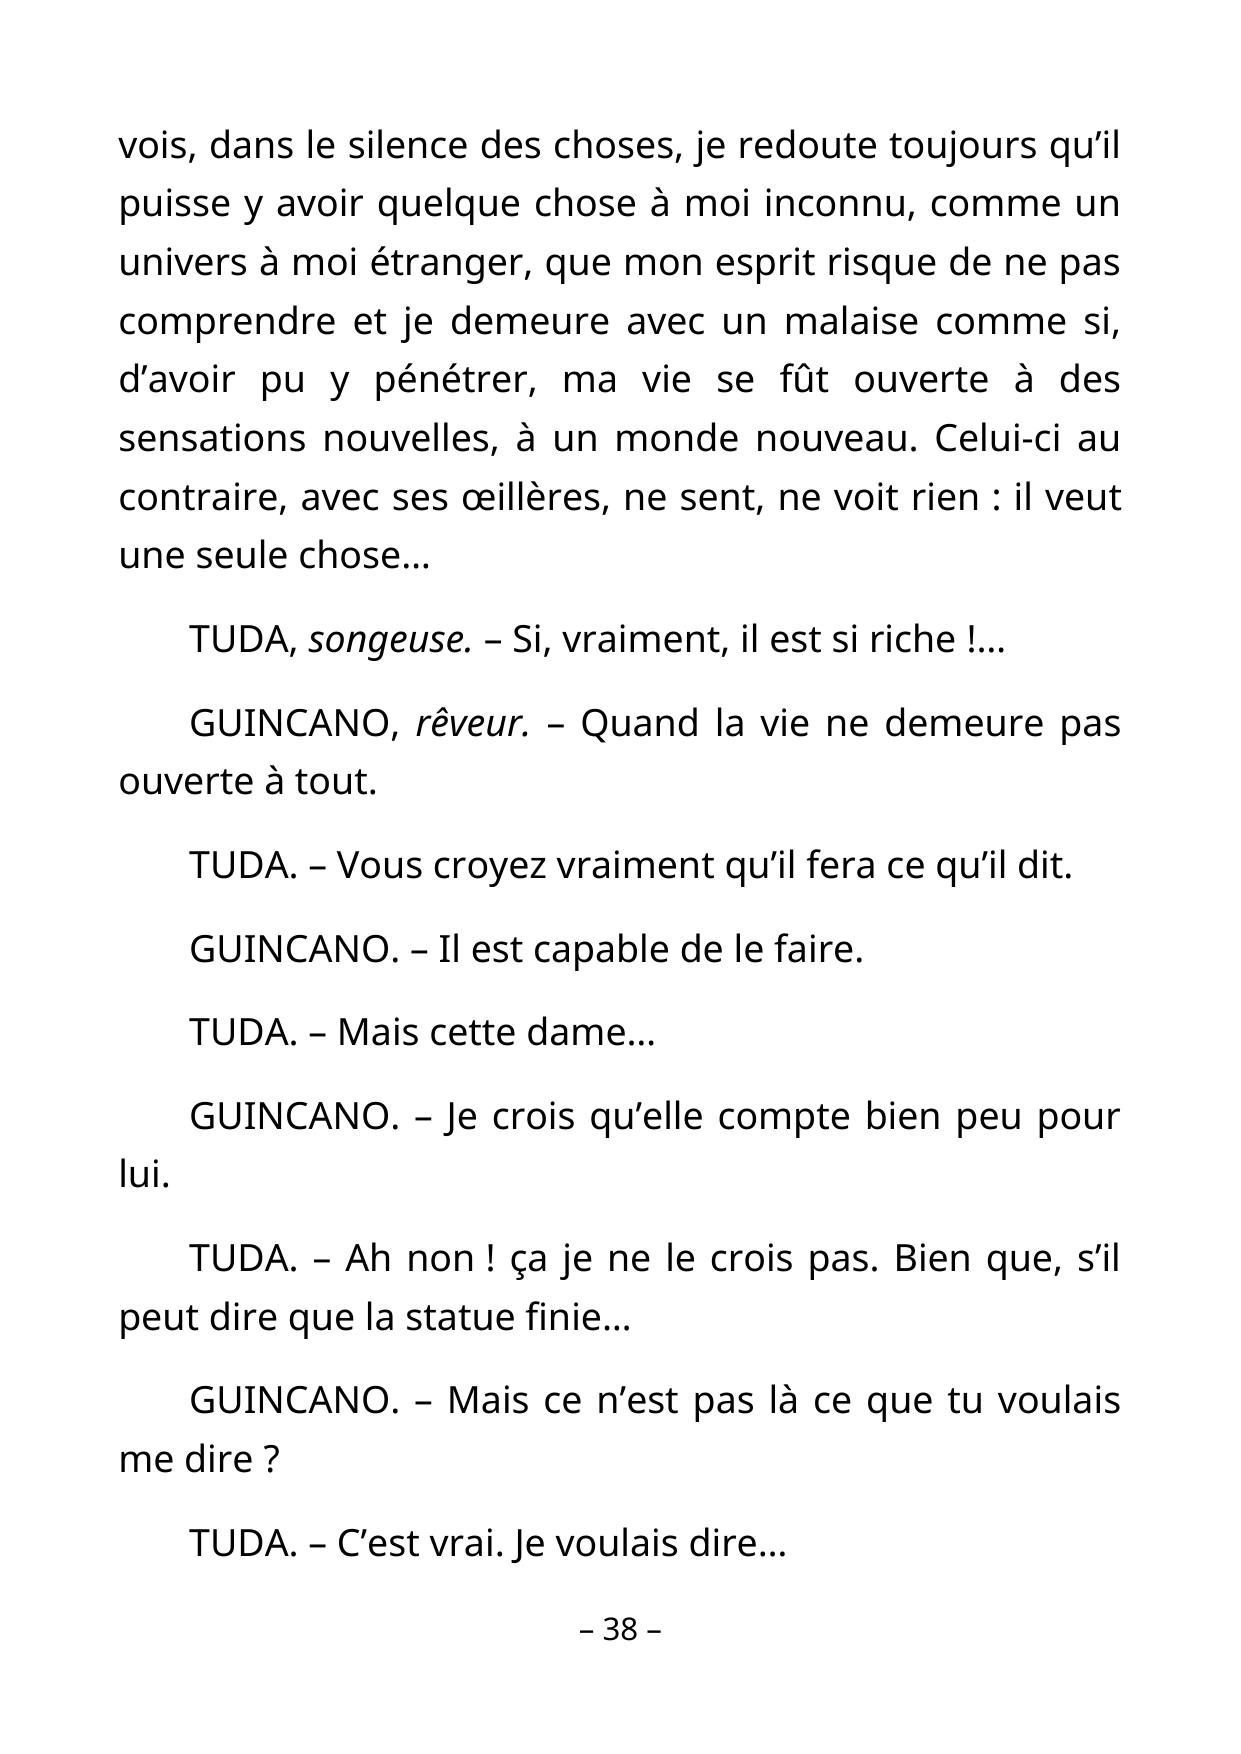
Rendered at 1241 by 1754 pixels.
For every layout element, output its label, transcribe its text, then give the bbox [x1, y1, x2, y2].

text TUDA. – Vous croyez vraiment qu’il fera ce qu’il dit. [118, 838, 1122, 889]
text TUDA, songeuse. – Si, vraiment, il est si riche !… [118, 612, 1122, 663]
text TUDA. – Mais cette dame… [118, 1006, 1122, 1057]
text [118, 118, 1122, 580]
text GUINCANO. – Il est capable de le faire. [118, 922, 1122, 973]
text GUINCANO. – Mais ce n’est pas là ce que tu voulais me dire ? [118, 1374, 1122, 1483]
text TUDA. – C’est vrai. Je voulais dire… [118, 1516, 1122, 1567]
text GUINCANO. – Je crois qu’elle compte bien peu pour lui. [118, 1089, 1122, 1199]
text GUINCANO, rêveur. – Quand la vie ne demeure pas ouverte à tout. [118, 696, 1122, 806]
text TUDA. – Ah non ! ça je ne le crois pas. Bien que, s’il peut dire que la statue finie… [118, 1231, 1122, 1341]
